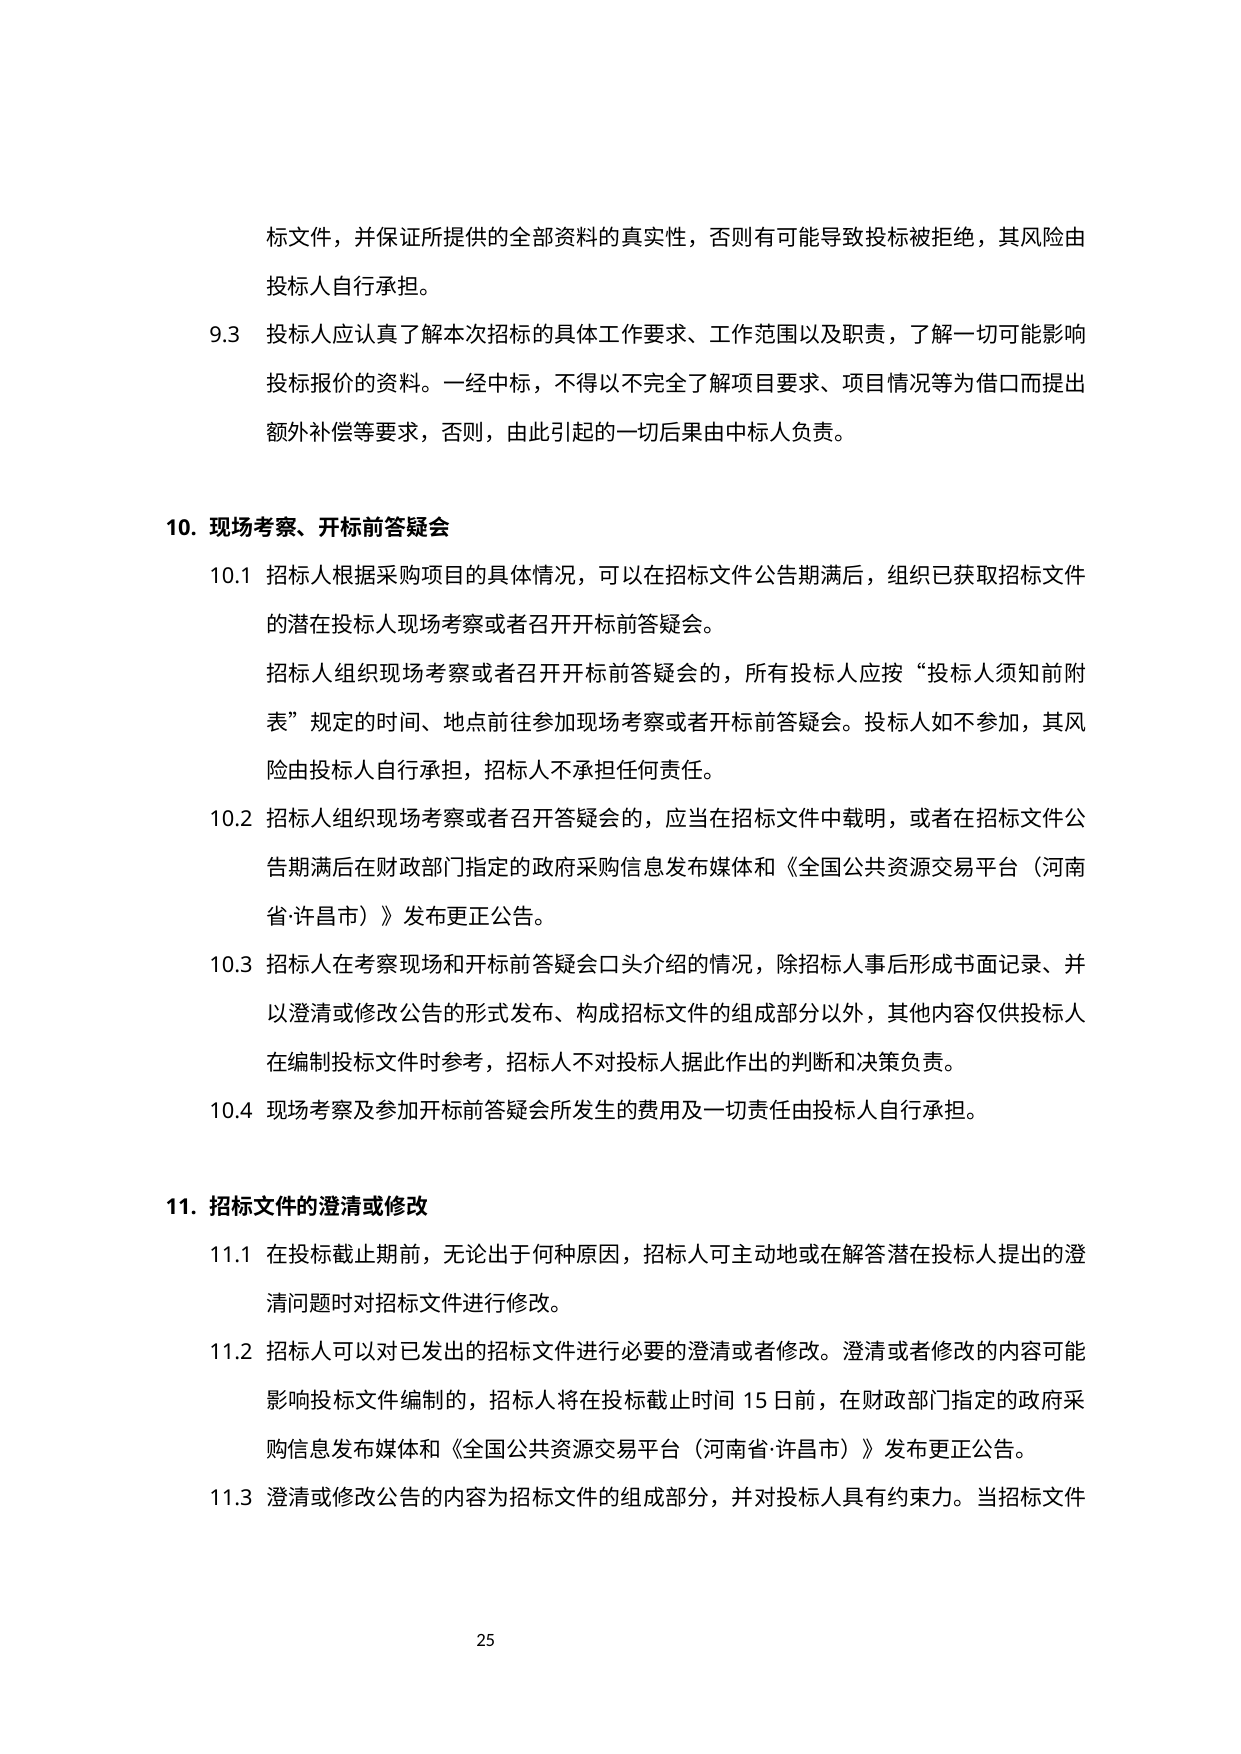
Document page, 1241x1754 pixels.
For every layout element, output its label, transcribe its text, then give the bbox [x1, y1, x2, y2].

list 投标人应认真了解本次招标的具体工作要求、工作范围以及职责，了解一切可能影响投标报价的资料。一经中标，不得以不完全了解项目要求、项目情况等为借口而提出额外补偿等要求，否则，由此引起的一切后果由中标人负责。 [209, 317, 1087, 447]
list 在投标截止期前，无论出于何种原因，招标人可主动地或在解答潜在投标人提出的澄清问题时对招标文件进行修改。 [209, 1237, 1087, 1318]
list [209, 219, 1087, 301]
list 招标文件的澄清或修改 [165, 1188, 1087, 1221]
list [209, 1480, 1087, 1512]
text 招标人组织现场考察或者召开开标前答疑会的，所有投标人应按“投标人须知前附表”规定的时间、地点前往参加现场考察或者开标前答疑会。投标人如不参加，其风险由投标人自行承担，招标人不承担任何责任。 [266, 655, 1087, 785]
list 招标人在考察现场和开标前答疑会口头介绍的情况，除招标人事后形成书面记录、并以澄清或修改公告的形式发布、构成招标文件的组成部分以外，其他内容仅供投标人在编制投标文件时参考，招标人不对投标人据此作出的判断和决策负责。 [209, 947, 1087, 1077]
list 招标人可以对已发出的招标文件进行必要的澄清或者修改。澄清或者修改的内容可能影响投标文件编制的，招标人将在投标截止时间15日前，在财政部门指定的政府采购信息发布媒体和《全国公共资源交易平台（河南省·许昌市）》发布更正公告。 [209, 1334, 1087, 1464]
list 现场考察及参加开标前答疑会所发生的费用及一切责任由投标人自行承担。 [209, 1093, 1087, 1125]
list 招标人根据采购项目的具体情况，可以在招标文件公告期满后，组织已获取招标文件的潜在投标人现场考察或者召开开标前答疑会。 [209, 558, 1087, 639]
list 招标人组织现场考察或者召开答疑会的，应当在招标文件中载明，或者在招标文件公告期满后在财政部门指定的政府采购信息发布媒体和《全国公共资源交易平台（河南省·许昌市）》发布更正公告。 [209, 801, 1087, 931]
list 现场考察、开标前答疑会 [165, 510, 1087, 542]
